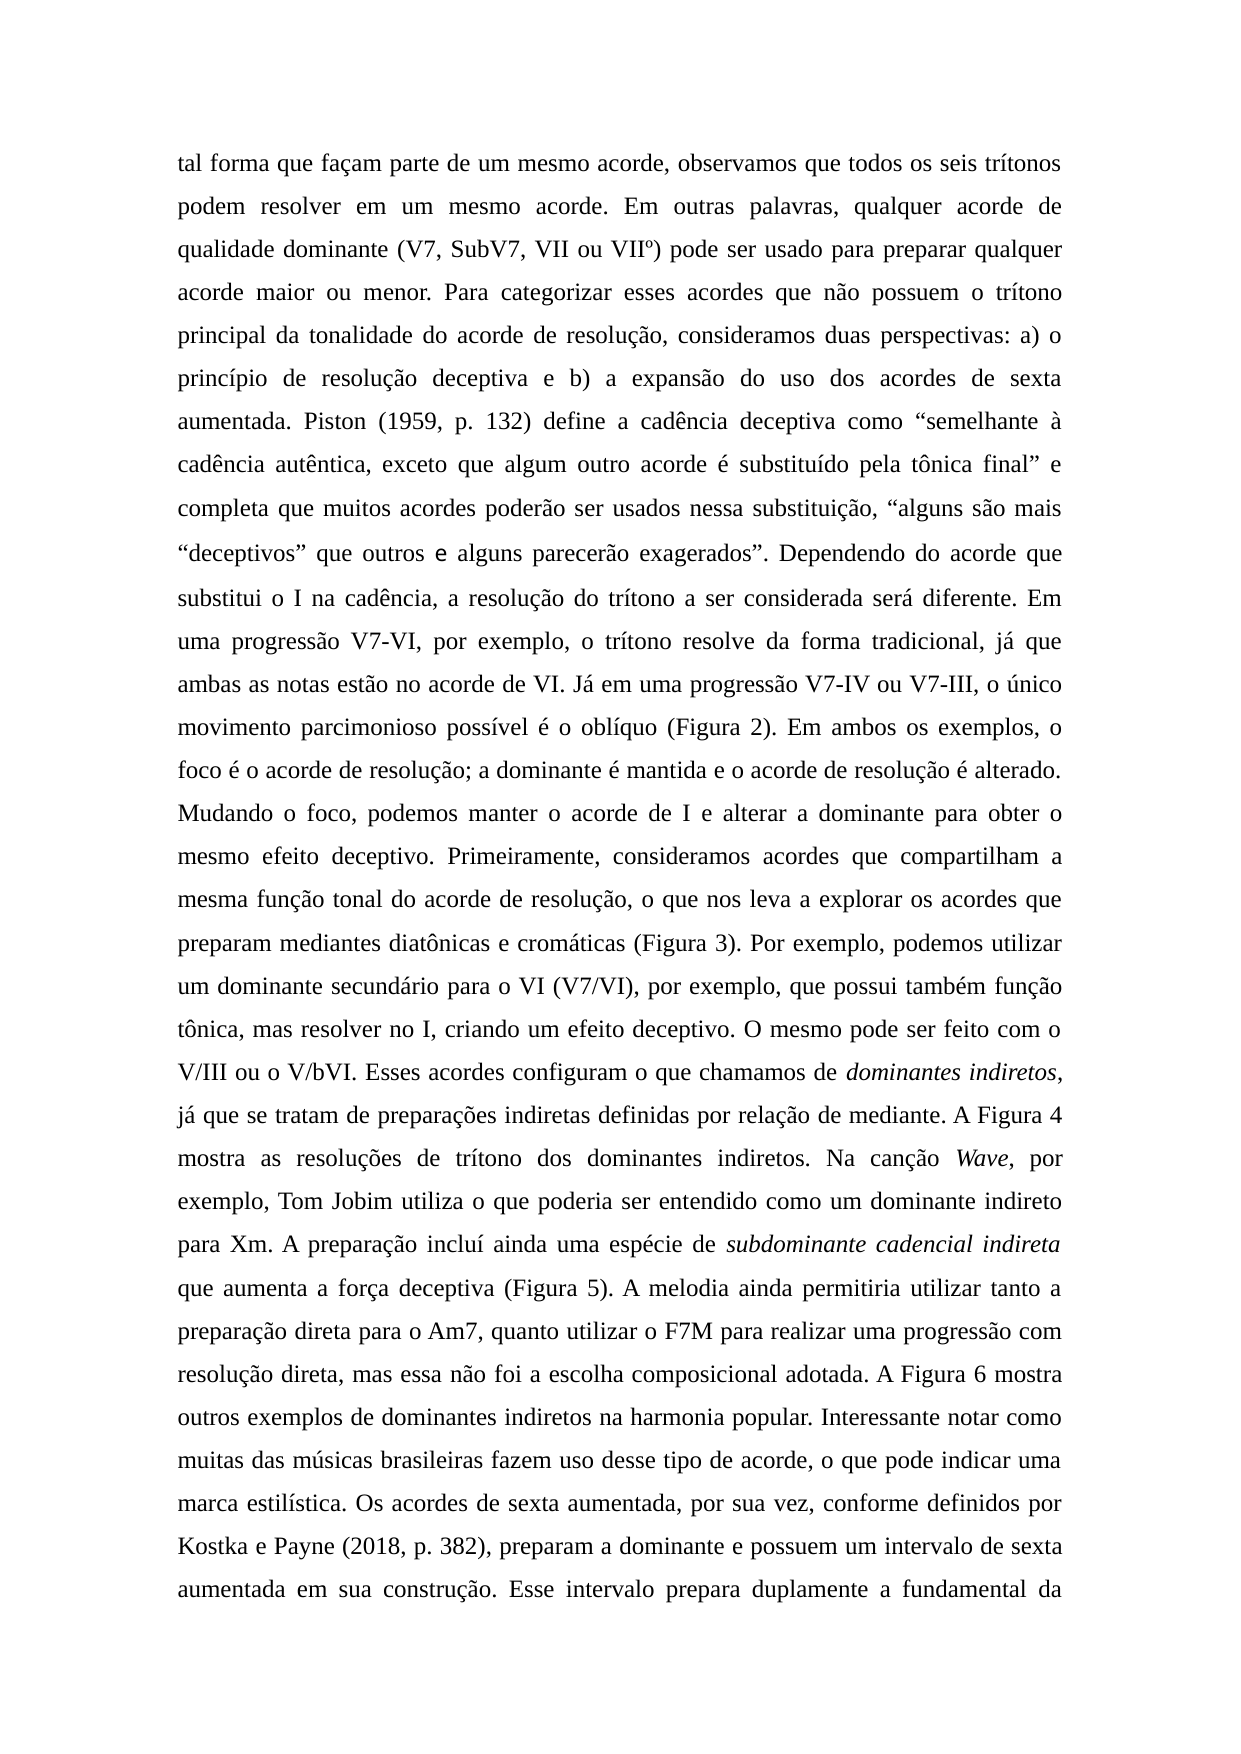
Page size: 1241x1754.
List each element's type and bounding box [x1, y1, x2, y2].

text [177, 148, 1063, 1603]
